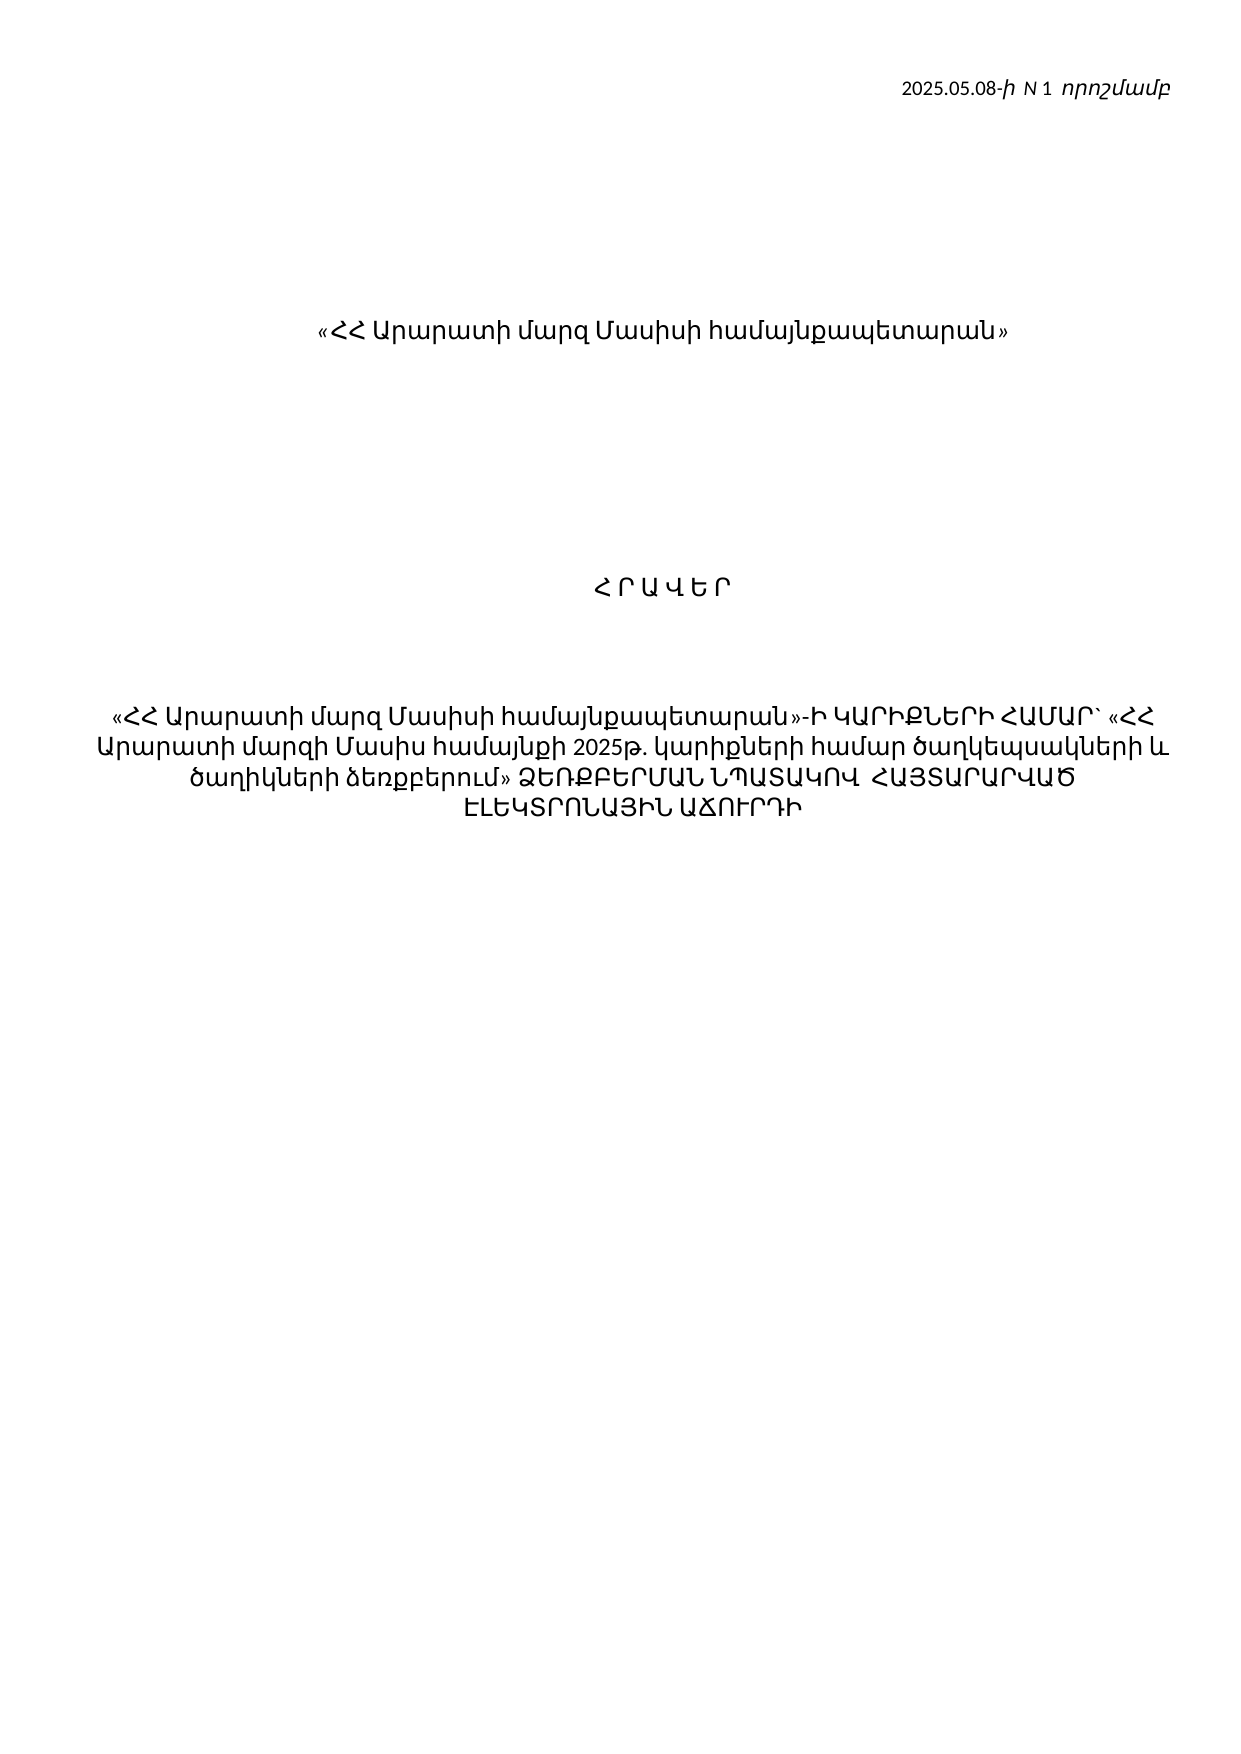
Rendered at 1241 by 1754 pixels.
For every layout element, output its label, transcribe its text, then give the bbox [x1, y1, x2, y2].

text Հ Ր Ա Վ Ե Ր [94, 572, 1172, 602]
text «ՀՀ Արարատի մարզ Մասիսի համայնքապետարան»-Ի ԿԱՐԻՔՆԵՐԻ ՀԱՄԱՐ` «ՀՀ Արարատի մարզի Մասիս համայնքի 2025թ. կարիքների համար ծաղկեպսակների և ծաղիկների ձեռքբերում» ՁԵՌՔԲԵՐՄԱՆ ՆՊԱՏԱԿՈՎ ՀԱՅՏԱՐԱՐՎԱԾ ԷԼԵԿՏՐՈՆԱՅԻՆ ԱՃՈՒՐԴԻ [94, 701, 1172, 823]
text 2025.05.08 -ի N 1 որոշմամբ [94, 75, 1171, 100]
text « ՀՀ Արարատի մարզ Մասիսի համայնքապետարան» [94, 316, 1172, 346]
